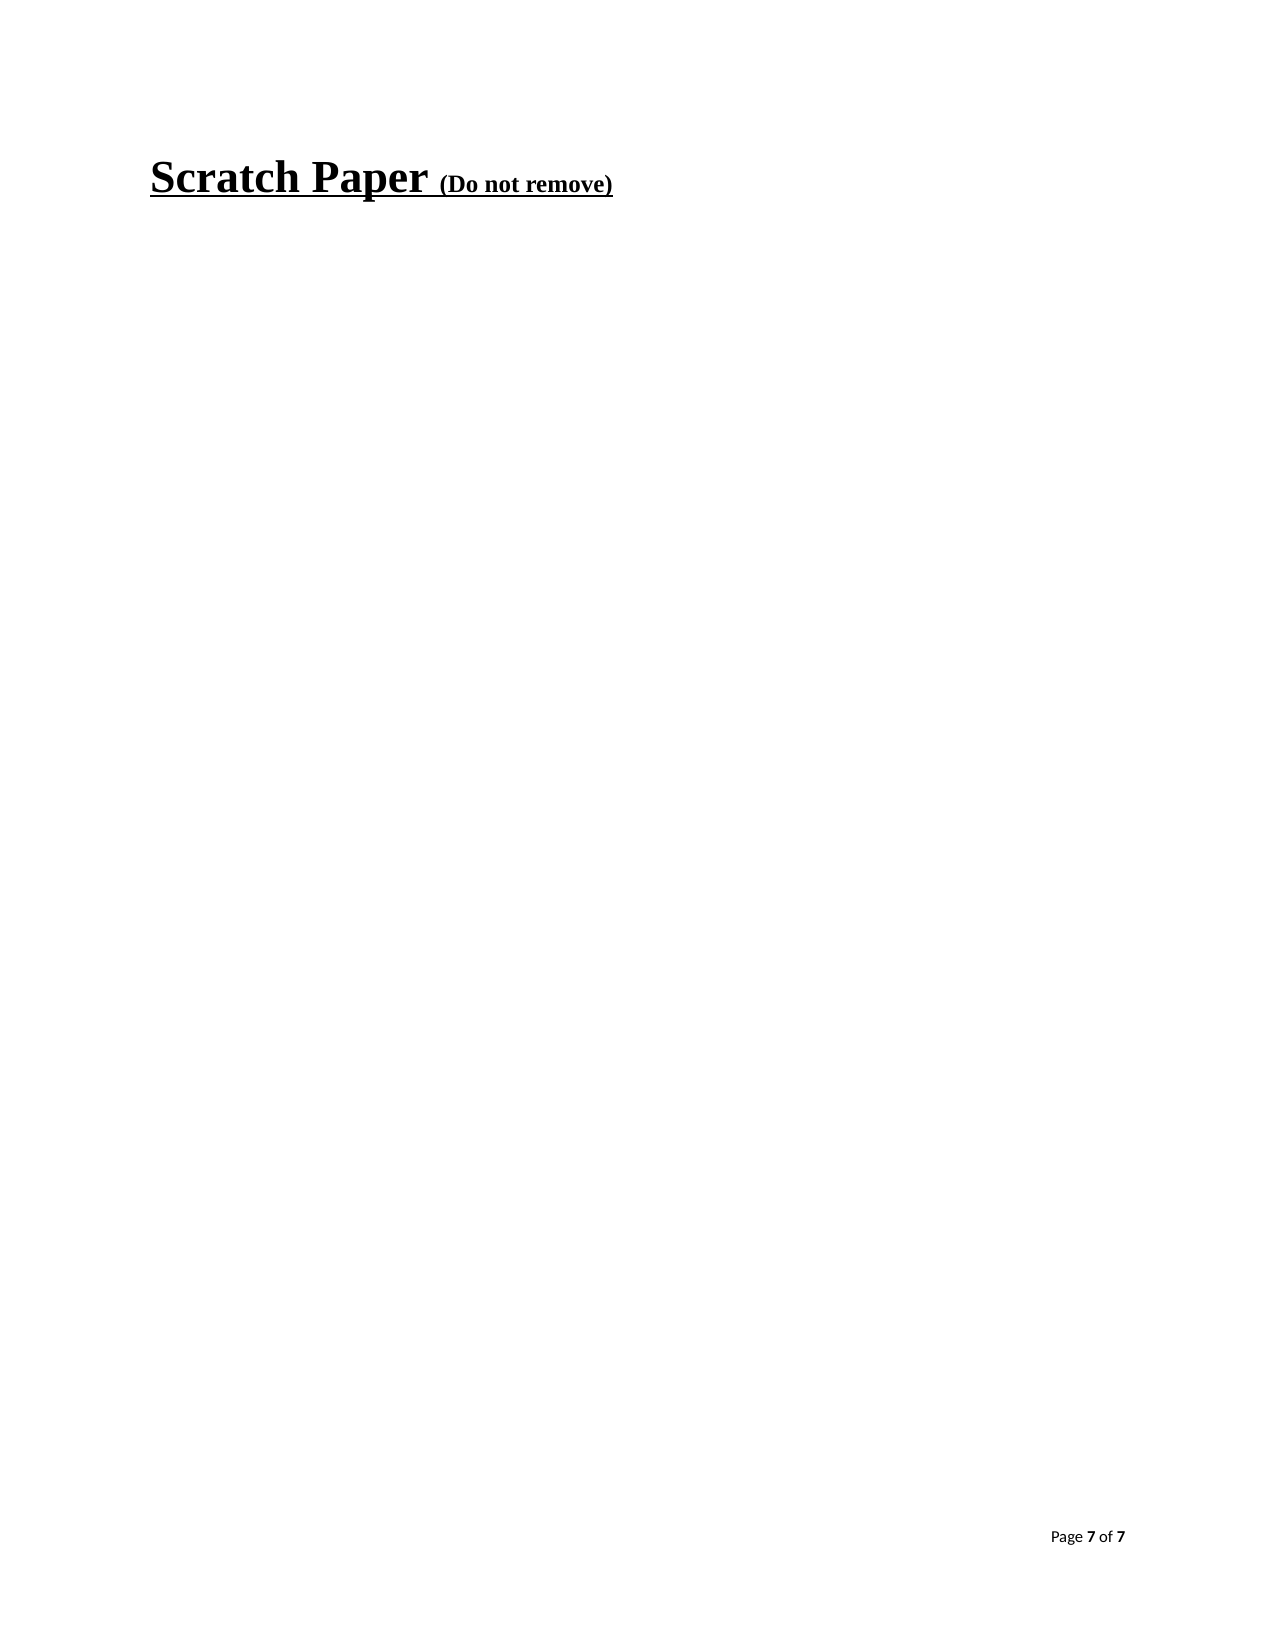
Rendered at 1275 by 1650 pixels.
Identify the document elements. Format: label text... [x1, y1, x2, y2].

text Scratch Paper (Do not remove) [150, 150, 1125, 203]
